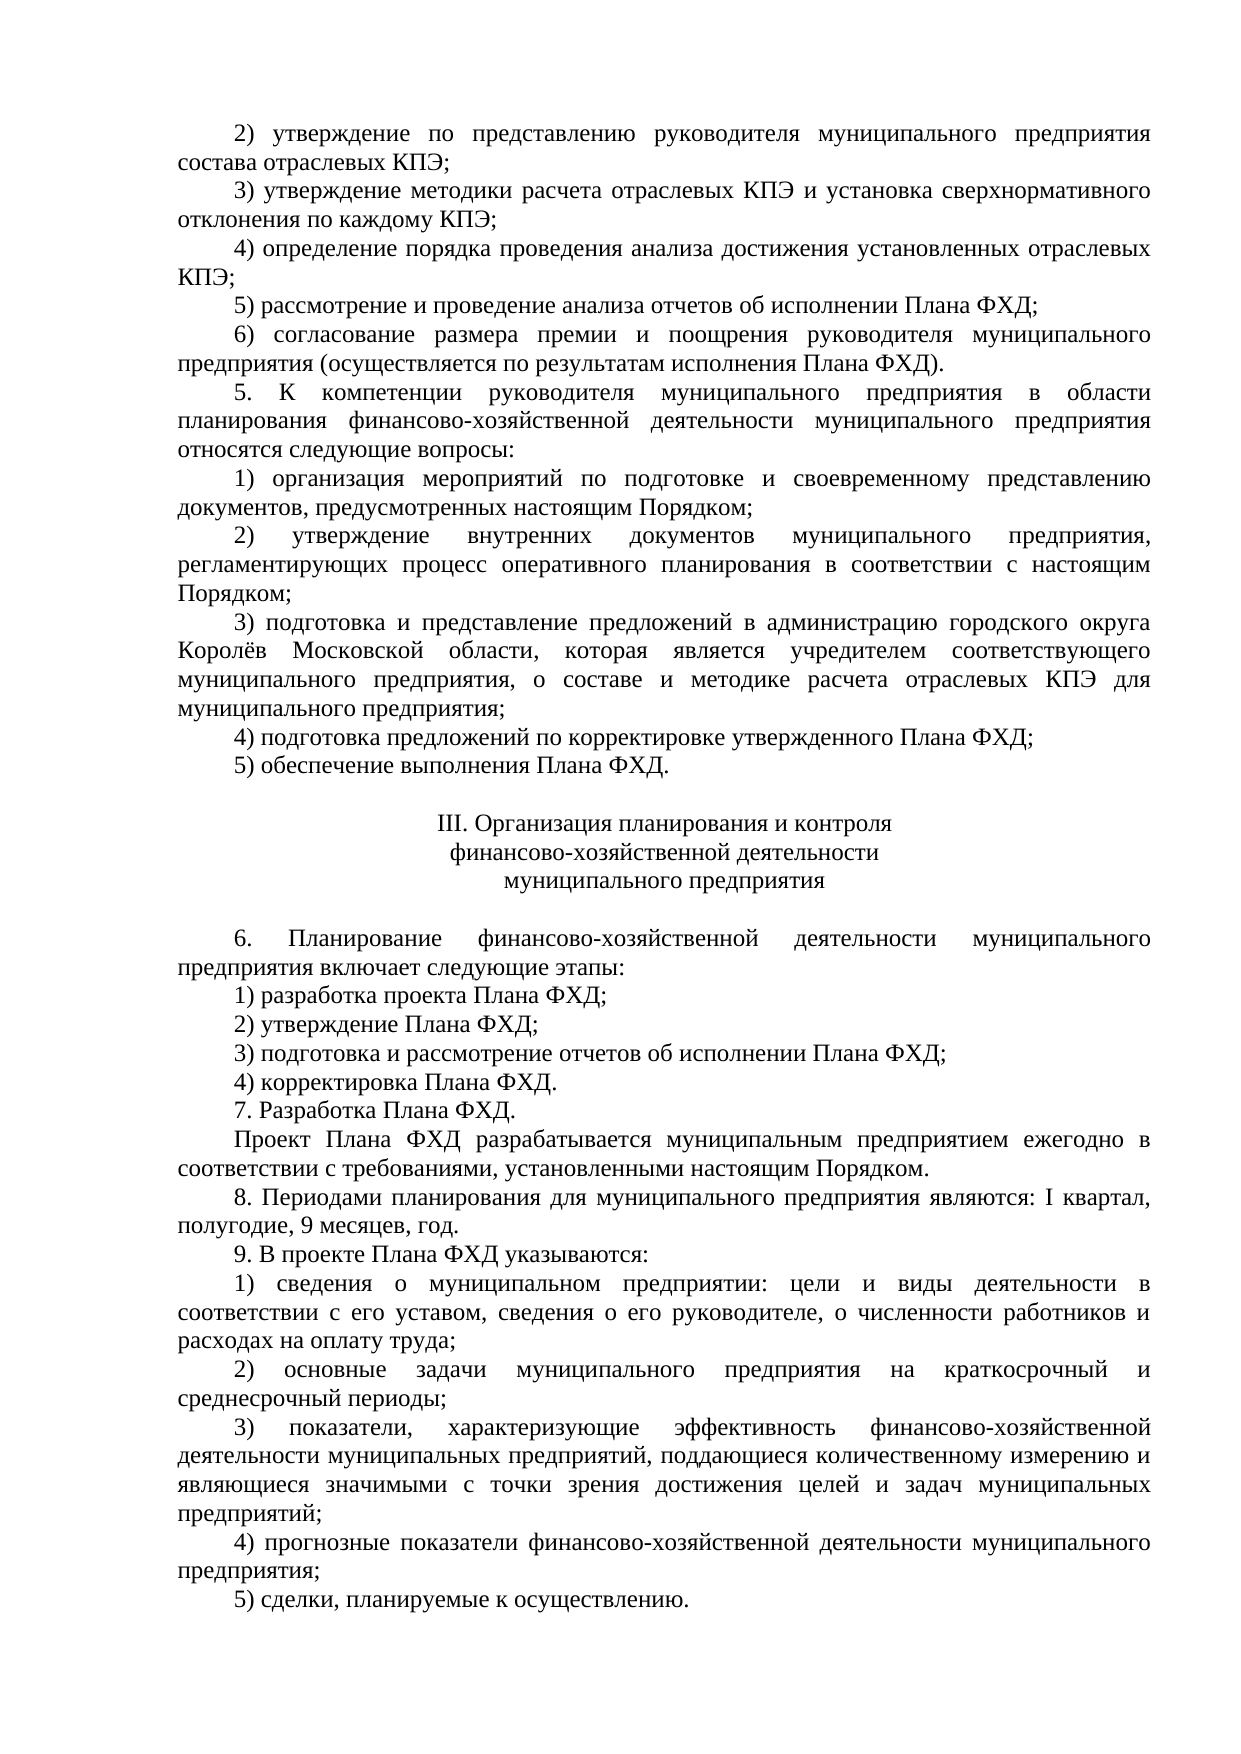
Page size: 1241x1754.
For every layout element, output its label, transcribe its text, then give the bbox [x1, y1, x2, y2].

text 8. Периодами планирования для муниципального предприятия являются: I квартал, полугодие, 9 месяцев, год. [177, 1182, 1152, 1239]
text 1) сведения о муниципальном предприятии: цели и виды деятельности в соответствии с его уставом, сведения о его руководителе, о численности работников и расходах на оплату труда; [177, 1268, 1152, 1354]
text 6. Планирование финансово-хозяйственной деятельности муниципального предприятия включает следующие этапы: [177, 923, 1152, 981]
text 5) рассмотрение и проведение анализа отчетов об исполнении Плана ФХД; [177, 291, 1152, 319]
text 2) утверждение Плана ФХД; [177, 1009, 1152, 1038]
text 3) подготовка и представление предложений в администрацию городского округа Королёв Московской области, которая является учредителем соответствующего муниципального предприятия, о составе и методике расчета отраслевых КПЭ для муниципального предприятия; [177, 607, 1152, 722]
text 9. В проекте Плана ФХД указываются: [177, 1239, 1152, 1268]
text 5) обеспечение выполнения Плана ФХД. [177, 751, 1152, 779]
text Проект Плана ФХД разрабатывается муниципальным предприятием ежегодно в соответствии с требованиями, установленными настоящим Порядком. [177, 1124, 1152, 1182]
text 2) утверждение по представлению руководителя муниципального предприятия состава отраслевых КПЭ; [177, 118, 1152, 176]
text 5) сделки, планируемые к осуществлению. [177, 1584, 1152, 1613]
text 4) подготовка предложений по корректировке утвержденного Плана ФХД; [177, 722, 1152, 751]
text 6) согласование размера премии и поощрения руководителя муниципального предприятия (осуществляется по результатам исполнения Плана ФХД). [177, 319, 1152, 377]
text 2) основные задачи муниципального предприятия на краткосрочный и среднесрочный периоды; [177, 1354, 1152, 1412]
text 3) подготовка и рассмотрение отчетов об исполнении Плана ФХД; [177, 1038, 1152, 1067]
text 4) прогнозные показатели финансово-хозяйственной деятельности муниципального предприятия; [177, 1527, 1152, 1584]
text 5. К компетенции руководителя муниципального предприятия в области планирования финансово-хозяйственной деятельности муниципального предприятия относятся следующие вопросы: [177, 377, 1152, 463]
text финансово-хозяйственной деятельности [177, 837, 1152, 866]
text 3) утверждение методики расчета отраслевых КПЭ и установка сверхнормативного отклонения по каждому КПЭ; [177, 176, 1152, 233]
text 1) разработка проекта Плана ФХД; [177, 981, 1152, 1009]
text 2) утверждение внутренних документов муниципального предприятия, регламентирующих процесс оперативного планирования в соответствии с настоящим Порядком; [177, 521, 1152, 607]
text 3) показатели, характеризующие эффективность финансово-хозяйственной деятельности муниципальных предприятий, поддающиеся количественному измерению и являющиеся значимыми с точки зрения достижения целей и задач муниципальных предприятий; [177, 1412, 1152, 1527]
text муниципального предприятия [177, 866, 1152, 894]
text 4) корректировка Плана ФХД. [177, 1067, 1152, 1096]
text 1) организация мероприятий по подготовке и своевременному представлению документов, предусмотренных настоящим Порядком; [177, 463, 1152, 521]
text 7. Разработка Плана ФХД. [177, 1096, 1152, 1124]
text 4) определение порядка проведения анализа достижения установленных отраслевых КПЭ; [177, 233, 1152, 291]
text III. Организация планирования и контроля [177, 808, 1152, 837]
